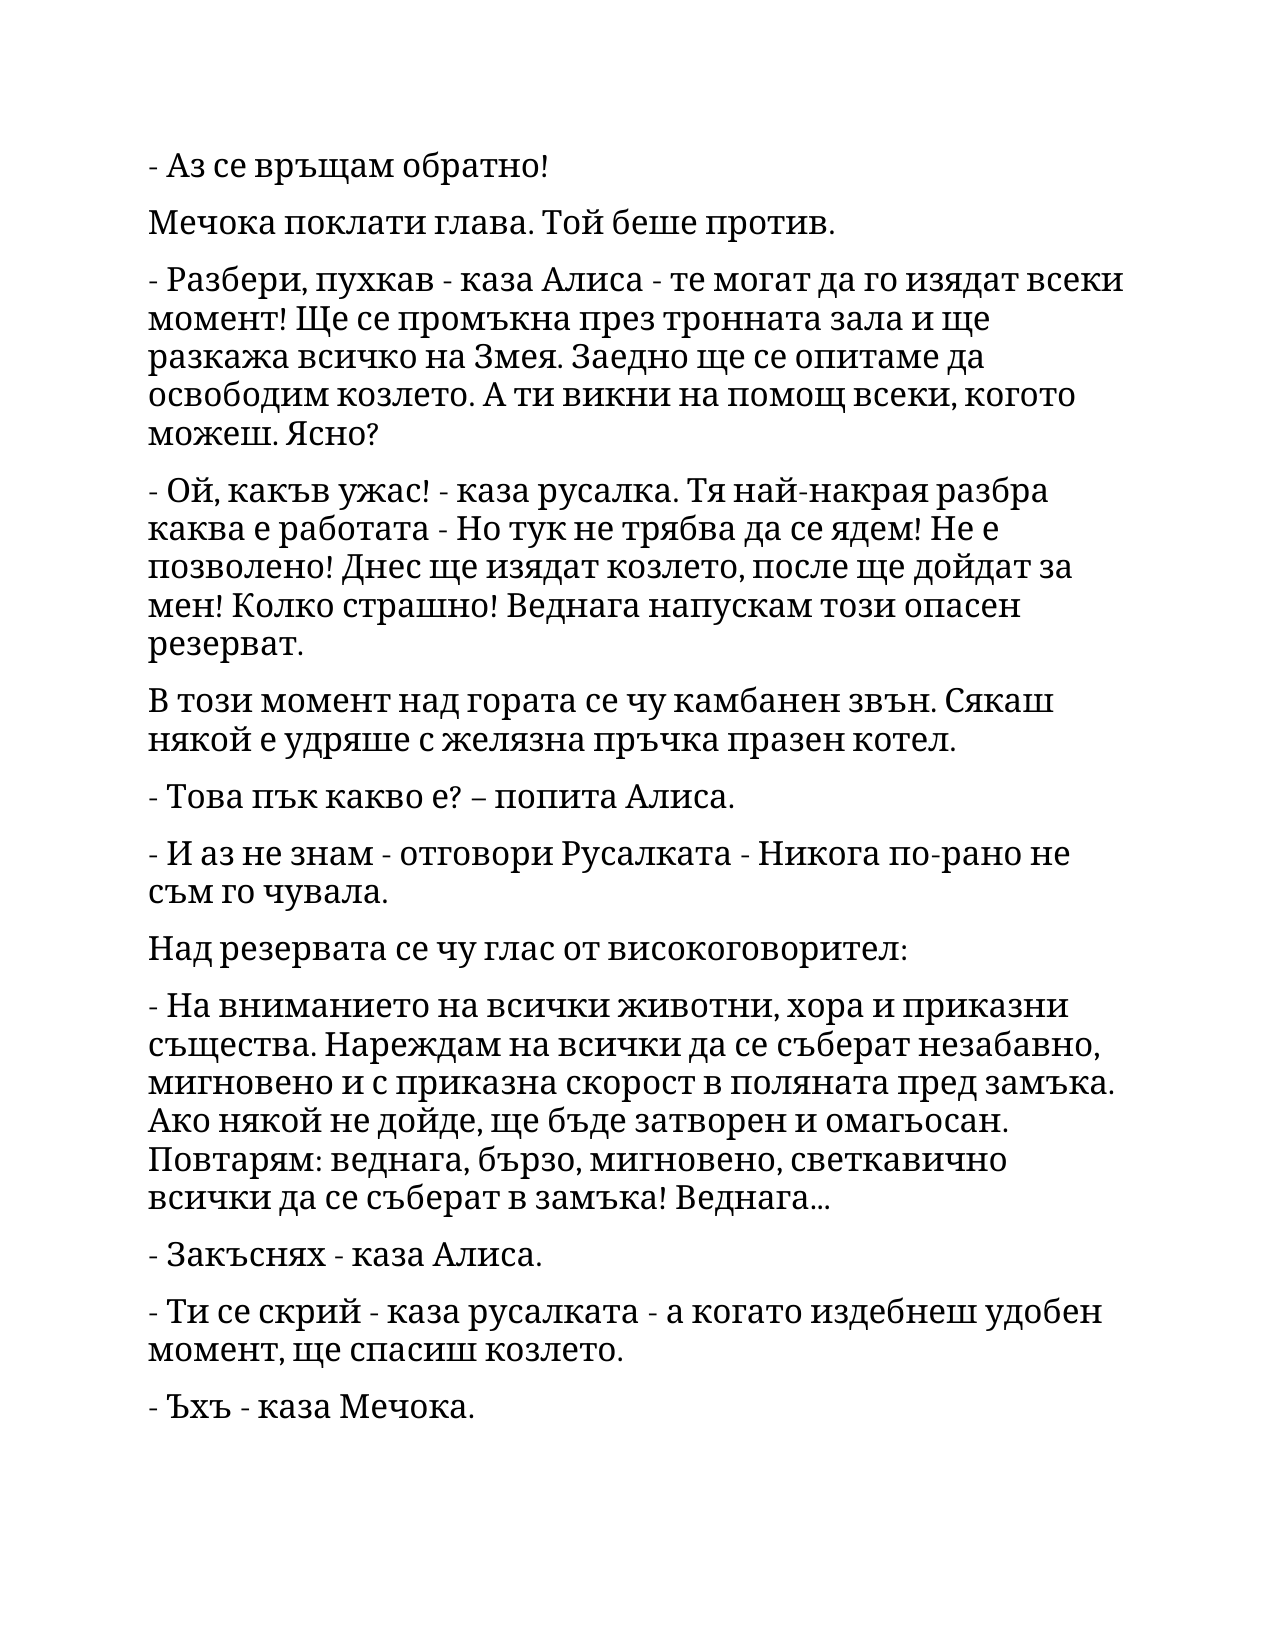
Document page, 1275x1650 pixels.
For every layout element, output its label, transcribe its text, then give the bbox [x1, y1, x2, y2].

text - Това пък какво е? – попита Алиса. [148, 778, 1127, 816]
text - Ти се скрий - каза русалката - а когато издебнеш удобен момент, ще спасиш козлето. [148, 1293, 1127, 1370]
text - Аз се връщам обратно! [148, 148, 1127, 186]
text - И аз не знам - отговори Русалката - Никога по-рано не съм го чувала. [148, 835, 1127, 912]
text - Разбери, пухкав - каза Алиса - те могат да го изядат всеки момент! Ще се промъкна през тронната зала и ще разкажа всичко на Змея. Заедно ще се опитаме да освободим козлето. А ти викни на помощ всеки, когото можеш. Ясно? [148, 262, 1127, 453]
text - Ъхъ - каза Мечока. [148, 1389, 1127, 1427]
text Мечока поклати глава. Той беше против. [148, 205, 1127, 243]
text - На вниманието на всички животни, хора и приказни същества. Нареждам на всички да се съберат незабавно, мигновено и с приказна скорост в поляната пред замъка. Ако някой не дойде, ще бъде затворен и омагьосан. Повтарям: веднага, бързо, мигновено, светкавично всички да се съберат в замъка! Веднага... [148, 988, 1127, 1218]
text Над резервата се чу глас от високоговорител: [148, 931, 1127, 969]
text - Закъснях - каза Алиса. [148, 1236, 1127, 1275]
text - Ой, какъв ужас! - каза русалка. Тя най-накрая разбра каква е работата - Но тук не трябва да се ядем! Не е позволено! Днес ще изядат козлето, после ще дойдат за мен! Колко страшно! Веднага напускам този опасен резерват. [148, 472, 1127, 664]
text В този момент над гората се чу камбанен звън. Сякаш някой е удряше с желязна пръчка празен котел. [148, 683, 1127, 759]
